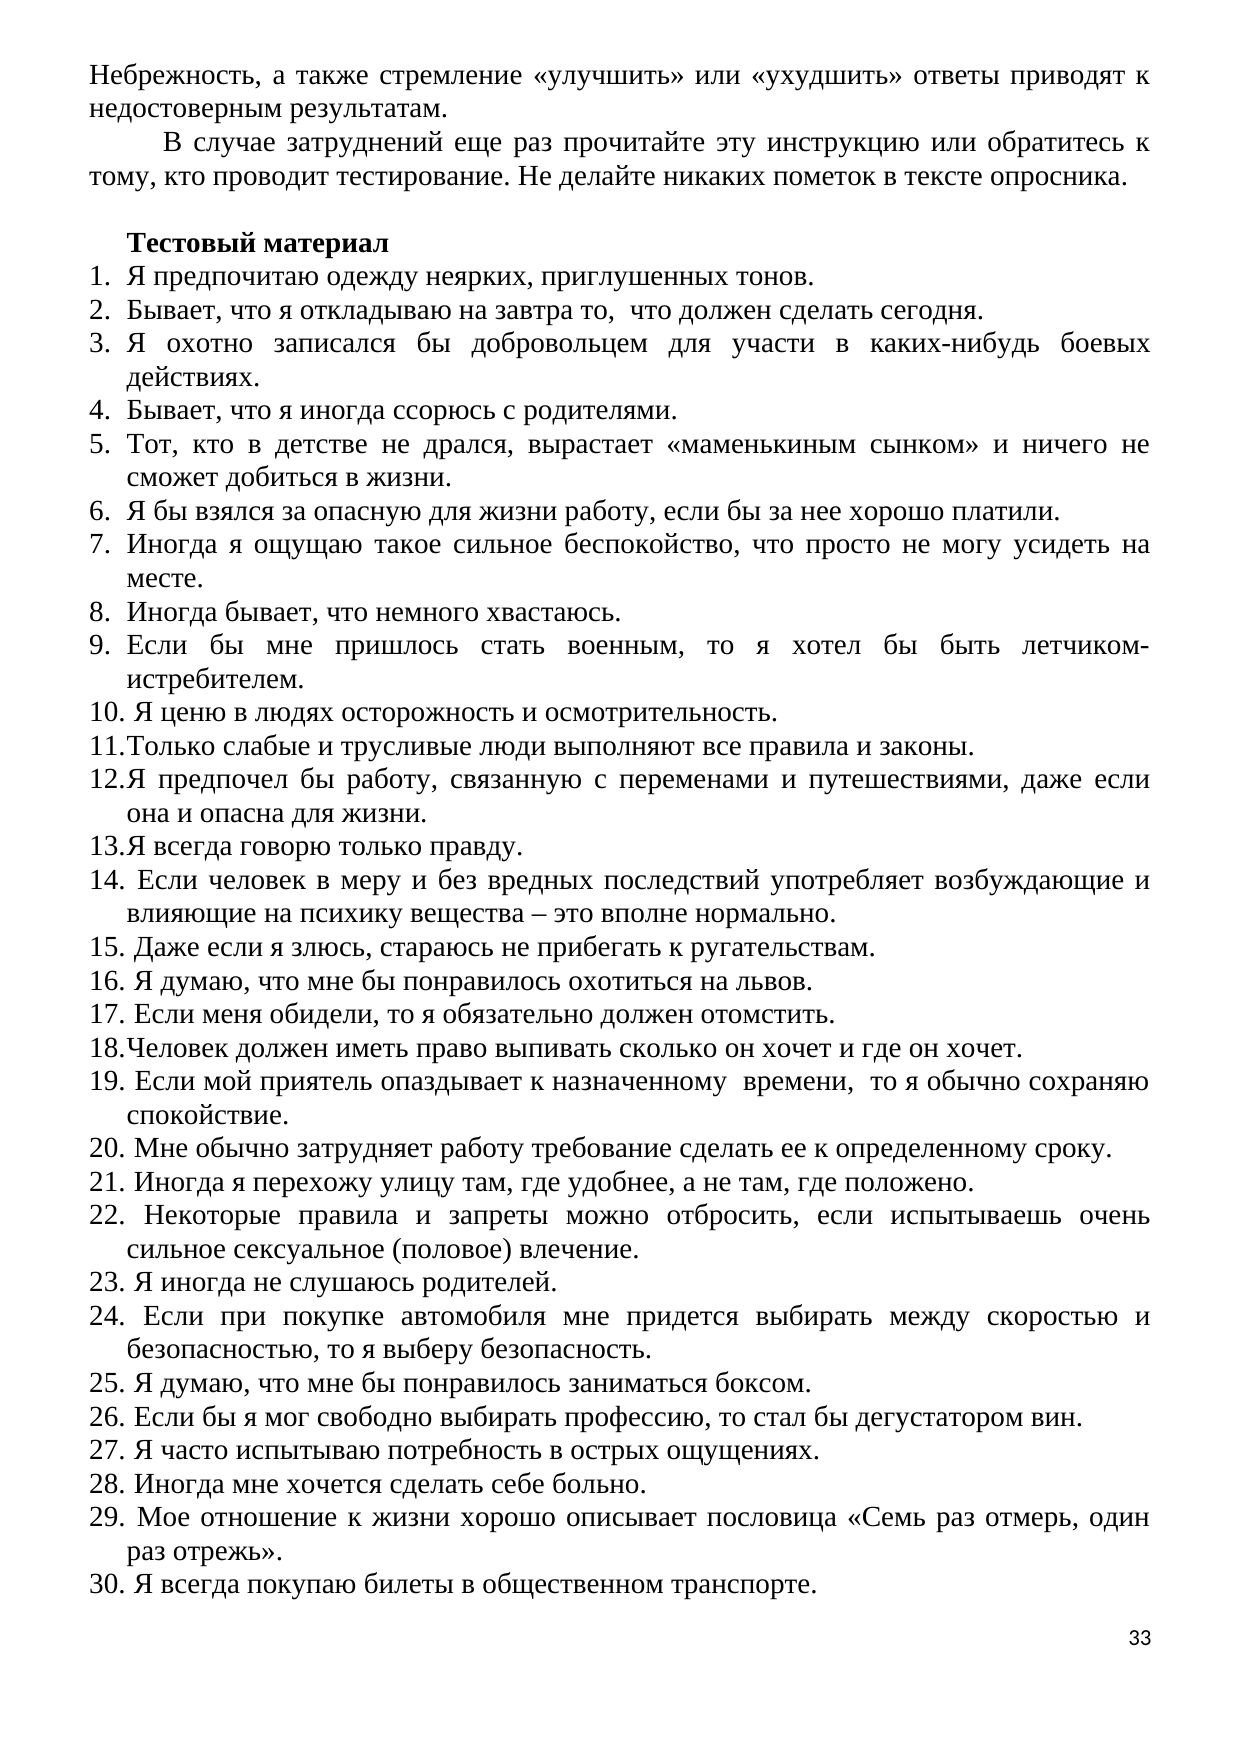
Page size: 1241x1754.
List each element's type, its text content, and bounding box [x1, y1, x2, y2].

list Если бы мне пришлось стать военным, то я хотел бы быть летчиком-истребителем. [89, 627, 1151, 694]
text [89, 57, 1151, 124]
list Бывает, что я откладываю на завтра то, что должен сделать сегодня. [89, 292, 1151, 325]
list Мое отношение к жизни хорошо описывает пословица «Семь раз отмерь, один раз отрежь». [89, 1499, 1151, 1566]
list Тот, кто в детстве не дрался, вырастает «маменькиным сынком» и ничего не сможет добиться в жизни. [89, 426, 1151, 493]
list Только слабые и трусливые люди выполняют все правила и законы. [89, 728, 1151, 761]
list Я ценю в людях осторожность и осмотрительность. [89, 694, 1151, 728]
list Если меня обидели, то я обязательно должен отомстить. [89, 996, 1151, 1030]
list Я думаю, что мне бы понравилось заниматься боксом. [89, 1365, 1151, 1399]
list Некоторые правила и запреты можно отбросить, если испытываешь очень сильное сексуальное (половое) влечение. [89, 1197, 1151, 1264]
list Я всегда говорю только правду. [89, 828, 1151, 862]
list Бывает, что я иногда ссорюсь с родителями. [89, 392, 1151, 426]
list Я предпочитаю одежду неярких, приглушенных тонов. [89, 258, 1151, 292]
list Даже если я злюсь, стараюсь не прибегать к ругательствам. [89, 929, 1151, 963]
list Человек должен иметь право выпивать сколько он хочет и где он хочет. [89, 1030, 1151, 1063]
subtitle Тестовый материал [89, 225, 1151, 258]
list Если при покупке автомобиля мне придется выбирать между скоростью и безопасностью, то я выберу безопасность. [89, 1298, 1151, 1365]
list Я иногда не слушаюсь родителей. [89, 1264, 1151, 1298]
list Я бы взялся за опасную для жизни работу, если бы за нее хорошо платили. [89, 493, 1151, 527]
text В случае затруднений еще раз прочитайте эту инструкцию или обратитесь к тому, кто проводит тестирование. Не делайте никаких пометок в тексте опросника. [89, 124, 1151, 191]
list Мне обычно затрудняет работу требование сделать ее к определенному сроку. [89, 1130, 1151, 1164]
list Я предпочел бы работу, связанную с переменами и путешествиями, даже если она и опасна для жизни. [89, 761, 1151, 828]
list Я охотно записался бы добровольцем для участи в каких-нибудь боевых действиях. [89, 325, 1151, 392]
list Если человек в меру и без вредных последствий употребляет возбуждающие и влияющие на психику вещества – это вполне нормально. [89, 862, 1151, 929]
list Если бы я мог свободно выбирать профессию, то стал бы дегустатором вин. [89, 1399, 1151, 1432]
list Я часто испытываю потребность в острых ощущениях. [89, 1432, 1151, 1466]
list Иногда я перехожу улицу там, где удобнее, а не там, где положено. [89, 1164, 1151, 1197]
list Иногда мне хочется сделать себе больно. [89, 1466, 1151, 1499]
list Иногда бывает, что немного хвастаюсь. [89, 594, 1151, 627]
list Иногда я ощущаю такое сильное беспокойство, что просто не могу усидеть на месте. [89, 527, 1151, 594]
list Я думаю, что мне бы понравилось охотиться на львов. [89, 963, 1151, 996]
list Я всегда покупаю билеты в общественном транспорте. [89, 1566, 1151, 1600]
list Если мой приятель опаздывает к назначенному времени, то я обычно сохраняю спокойствие. [89, 1063, 1151, 1130]
